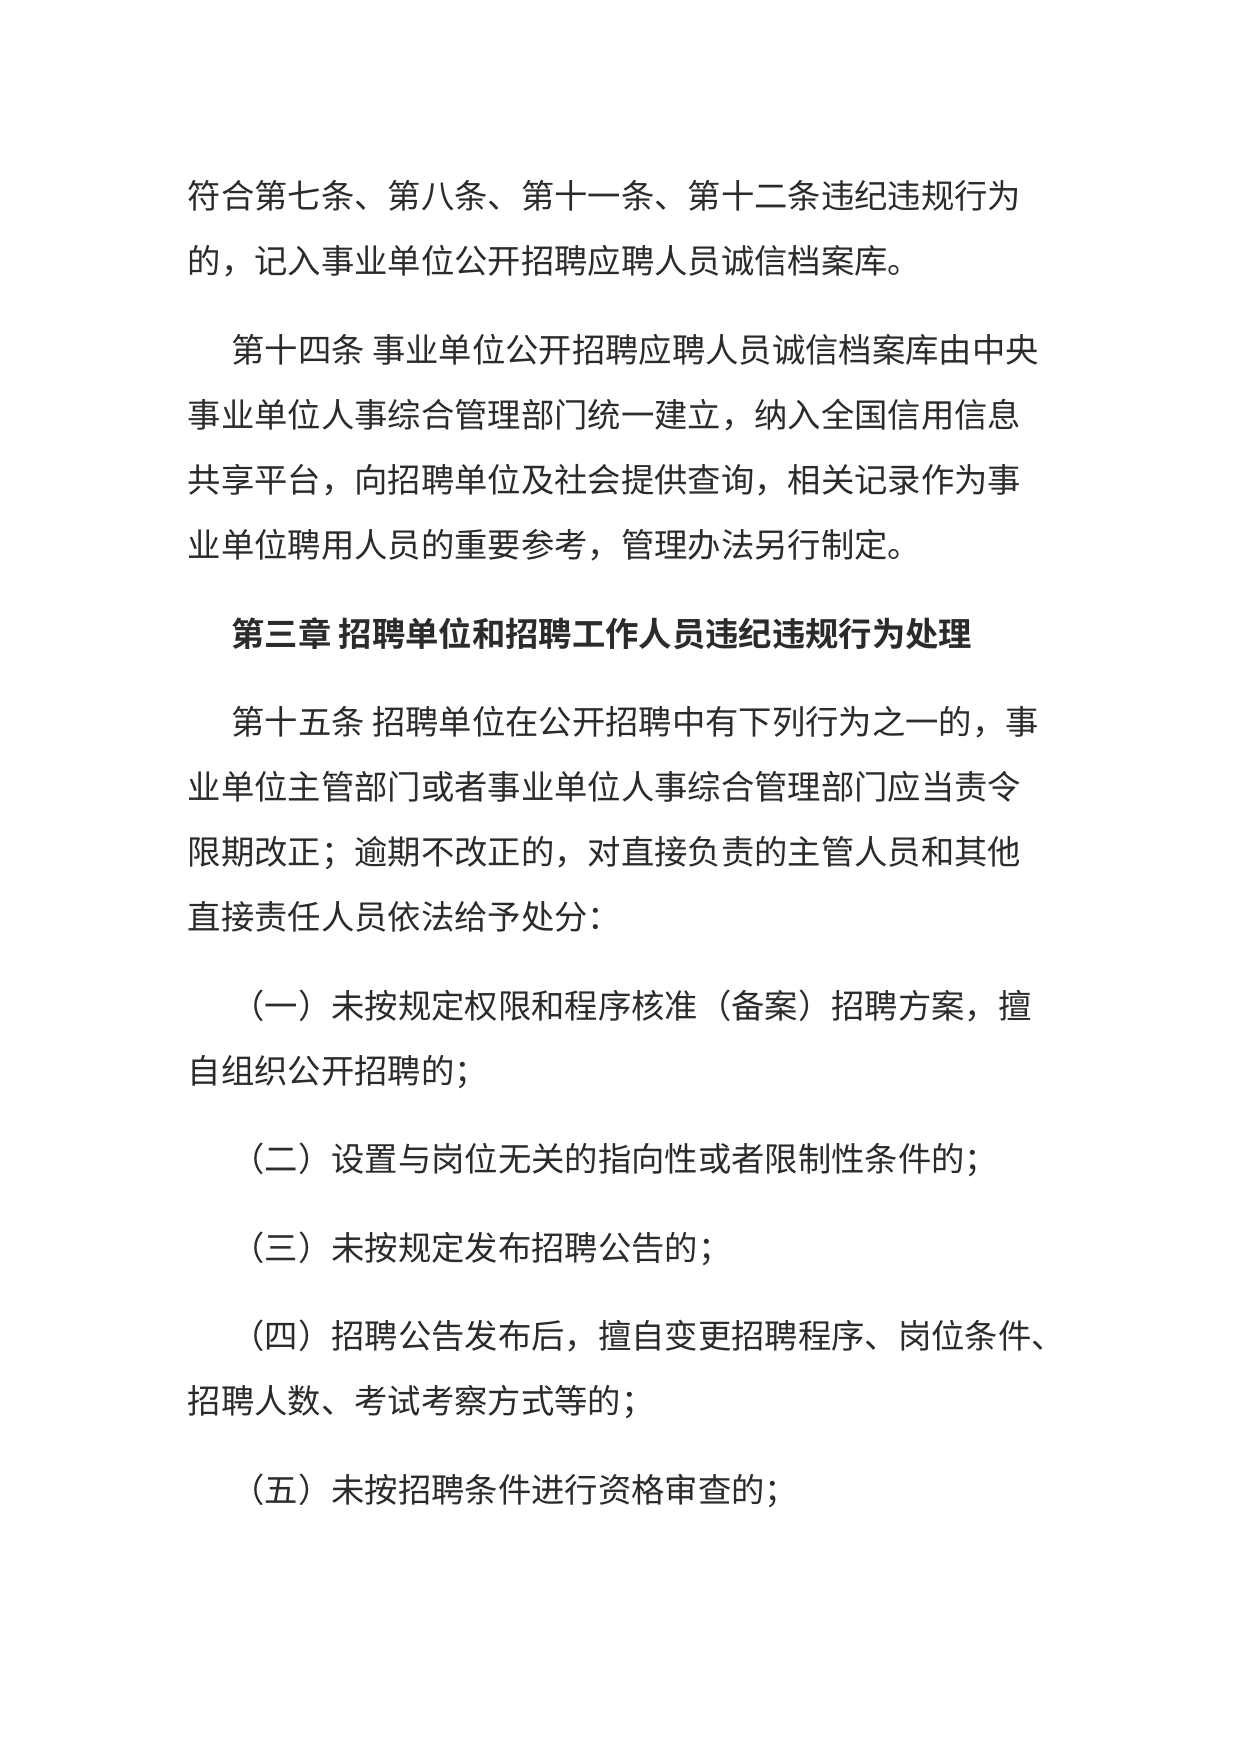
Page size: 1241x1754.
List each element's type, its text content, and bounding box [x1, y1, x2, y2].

text 第十五条 招聘单位在公开招聘中有下列行为之一的，事业单位主管部门或者事业单位人事综合管理部门应当责令限期改正；逾期不改正的，对直接负责的主管人员和其他直接责任人员依法给予处分： [187, 688, 1053, 948]
text （二）设置与岗位无关的指向性或者限制性条件的； [187, 1125, 1053, 1190]
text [187, 162, 1053, 292]
text （三）未按规定发布招聘公告的； [187, 1213, 1053, 1278]
text （一）未按规定权限和程序核准（备案）招聘方案，擅自组织公开招聘的； [187, 971, 1053, 1101]
text （四）招聘公告发布后，擅自变更招聘程序、岗位条件、招聘人数、考试考察方式等的； [187, 1302, 1053, 1432]
text （五）未按招聘条件进行资格审查的； [187, 1455, 1053, 1520]
text 第三章 招聘单位和招聘工作人员违纪违规行为处理 [187, 599, 1053, 664]
text 第十四条 事业单位公开招聘应聘人员诚信档案库由中央事业单位人事综合管理部门统一建立，纳入全国信用信息共享平台，向招聘单位及社会提供查询，相关记录作为事业单位聘用人员的重要参考，管理办法另行制定。 [187, 316, 1053, 576]
